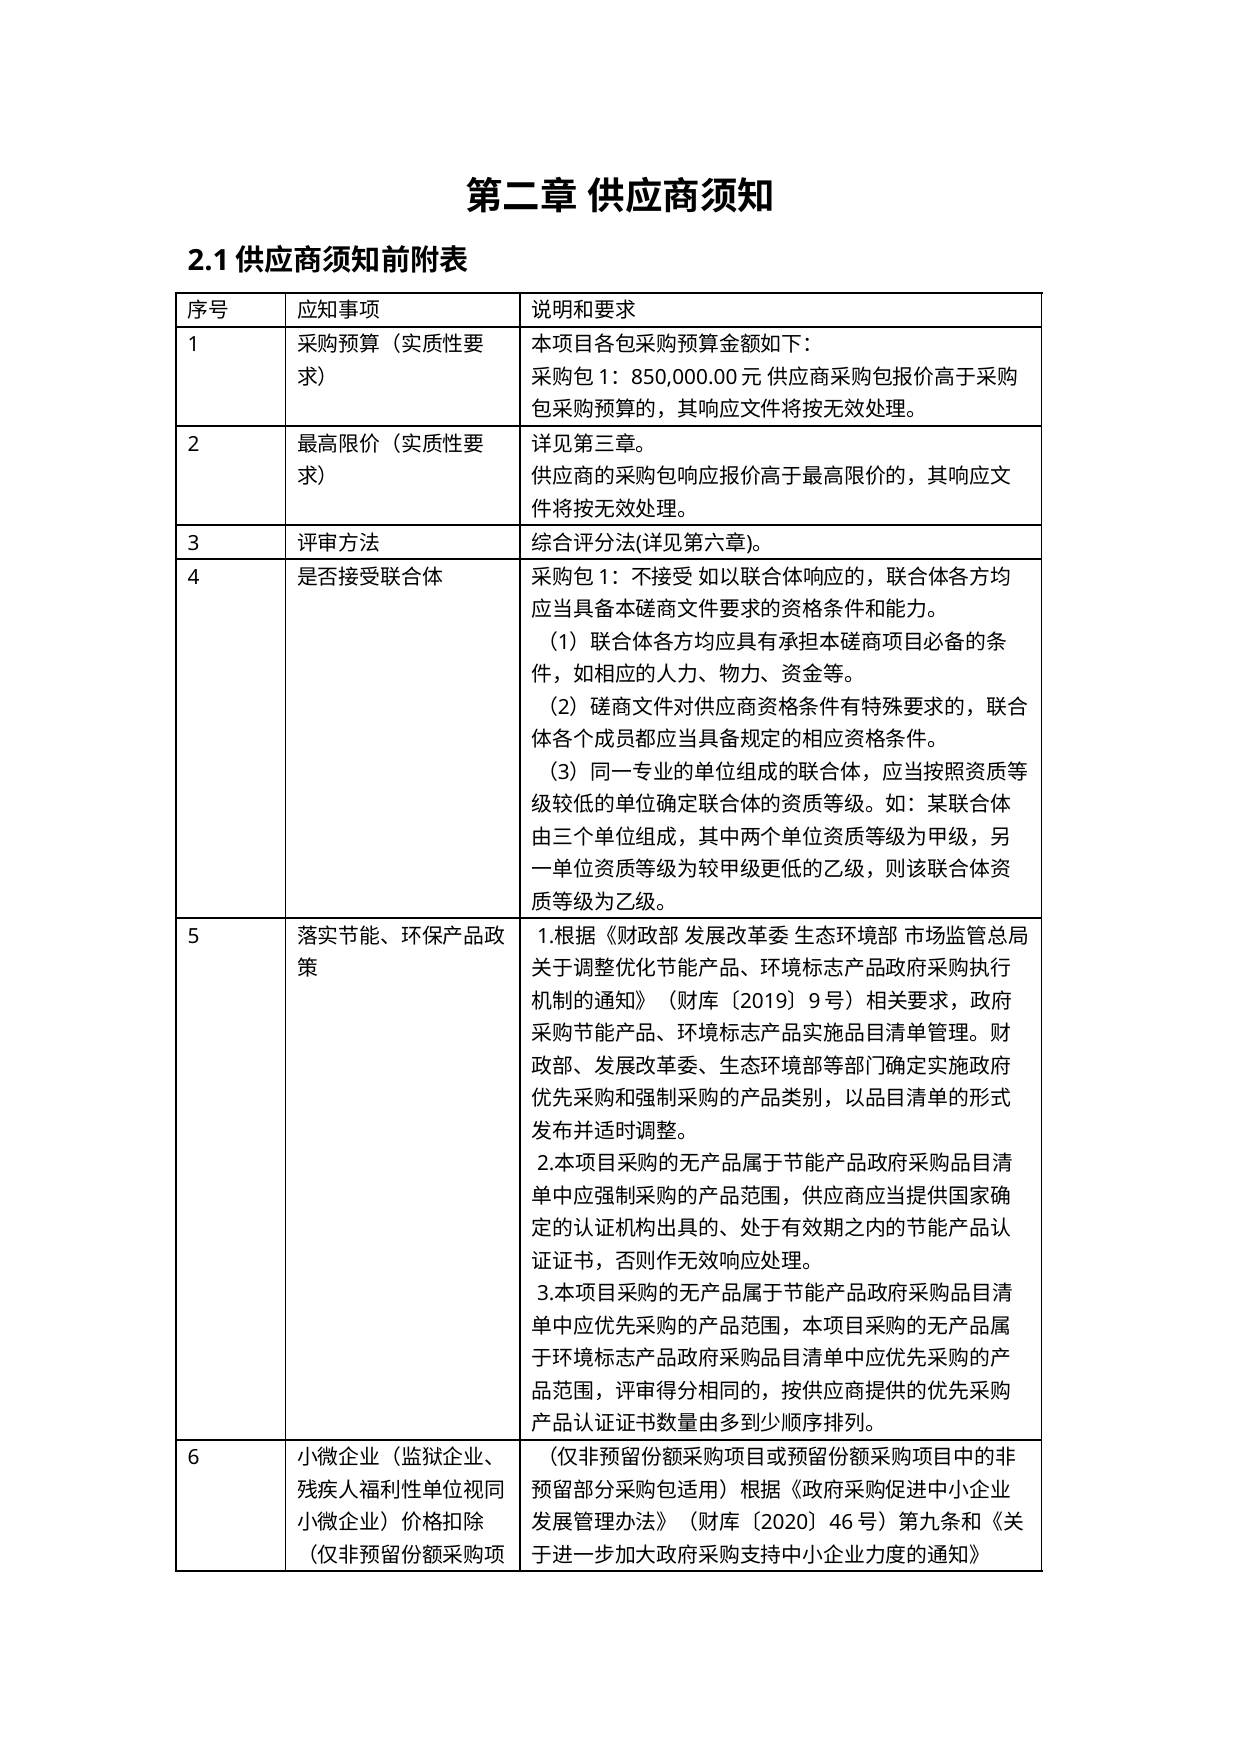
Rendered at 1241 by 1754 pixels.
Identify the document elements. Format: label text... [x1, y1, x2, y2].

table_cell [521, 1441, 1041, 1570]
table_cell 评审方法 [286, 526, 519, 558]
table_header 应知事项 [286, 294, 519, 326]
table_cell 6 [177, 1441, 285, 1570]
table_cell 1 [177, 328, 285, 425]
table_cell 5 [177, 919, 285, 1439]
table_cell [286, 1441, 519, 1570]
table_header 说明和要求 [521, 294, 1041, 326]
table_cell 落实节能、环保产品政策 [286, 919, 519, 1439]
table_cell 2 [177, 427, 285, 524]
table_cell 采购包1：不接受 如以联合体响应的，联合体各方均应当具备本磋商文件要求的资格条件和能力。 （1）联合体各方均应具有承担本磋商项目必备的条件，如相应的人力、物力、资金等。 （2）磋商文件对供应商资格条件有特殊要求的，联合体各个成员都应当具备规定的相应资格条件。 （3）同一专业的单位组成的联合体，应当按照资质等级较低的单位确定联合体的资质等级。如：某联合体由三个单位组成，其中两个单位资质等级为甲级，另一单位资质等级为较甲级更低的乙级，则该联合体资质等级为乙级。 [521, 560, 1041, 917]
table_cell 本项目各包采购预算金额如下： 采购包1：850,000.00元 供应商采购包报价高于采购包采购预算的，其响应文件将按无效处理。 [521, 328, 1041, 425]
text 第二章 供应商须知 [187, 162, 1053, 227]
table_cell 采购预算（实质性要求） [286, 328, 519, 425]
table_cell 是否接受联合体 [286, 560, 519, 917]
text 2.1供应商须知前附表 [187, 227, 1053, 292]
table_cell 详见第三章。 供应商的采购包响应报价高于最高限价的，其响应文件将按无效处理。 [521, 427, 1041, 524]
table_header 序号 [177, 294, 285, 326]
table_cell 4 [177, 560, 285, 917]
table_cell 综合评分法(详见第六章)。 [521, 526, 1041, 558]
table_cell 最高限价（实质性要求） [286, 427, 519, 524]
table_cell 1.根据《财政部 发展改革委 生态环境部 市场监管总局关于调整优化节能产品、环境标志产品政府采购执行机制的通知》（财库〔2019〕9号）相关要求，政府采购节能产品、环境标志产品实施品目清单管理。财政部、发展改革委、生态环境部等部门确定实施政府优先采购和强制采购的产品类别，以品目清单的形式发布并适时调整。 2.本项目采购的无产品属于节能产品政府采购品目清单中应强制采购的产品范围，供应商应当提供国家确定的认证机构出具的、处于有效期之内的节能产品认证证书，否则作无效响应处理。 3.本项目采购的无产品属于节能产品政府采购品目清单中应优先采购的产品范围，本项目采购的无产品属于环境标志产品政府采购品目清单中应优先采购的产品范围，评审得分相同的，按供应商提供的优先采购产品认证证书数量由多到少顺序排列。 [521, 919, 1041, 1439]
table_cell 3 [177, 526, 285, 558]
